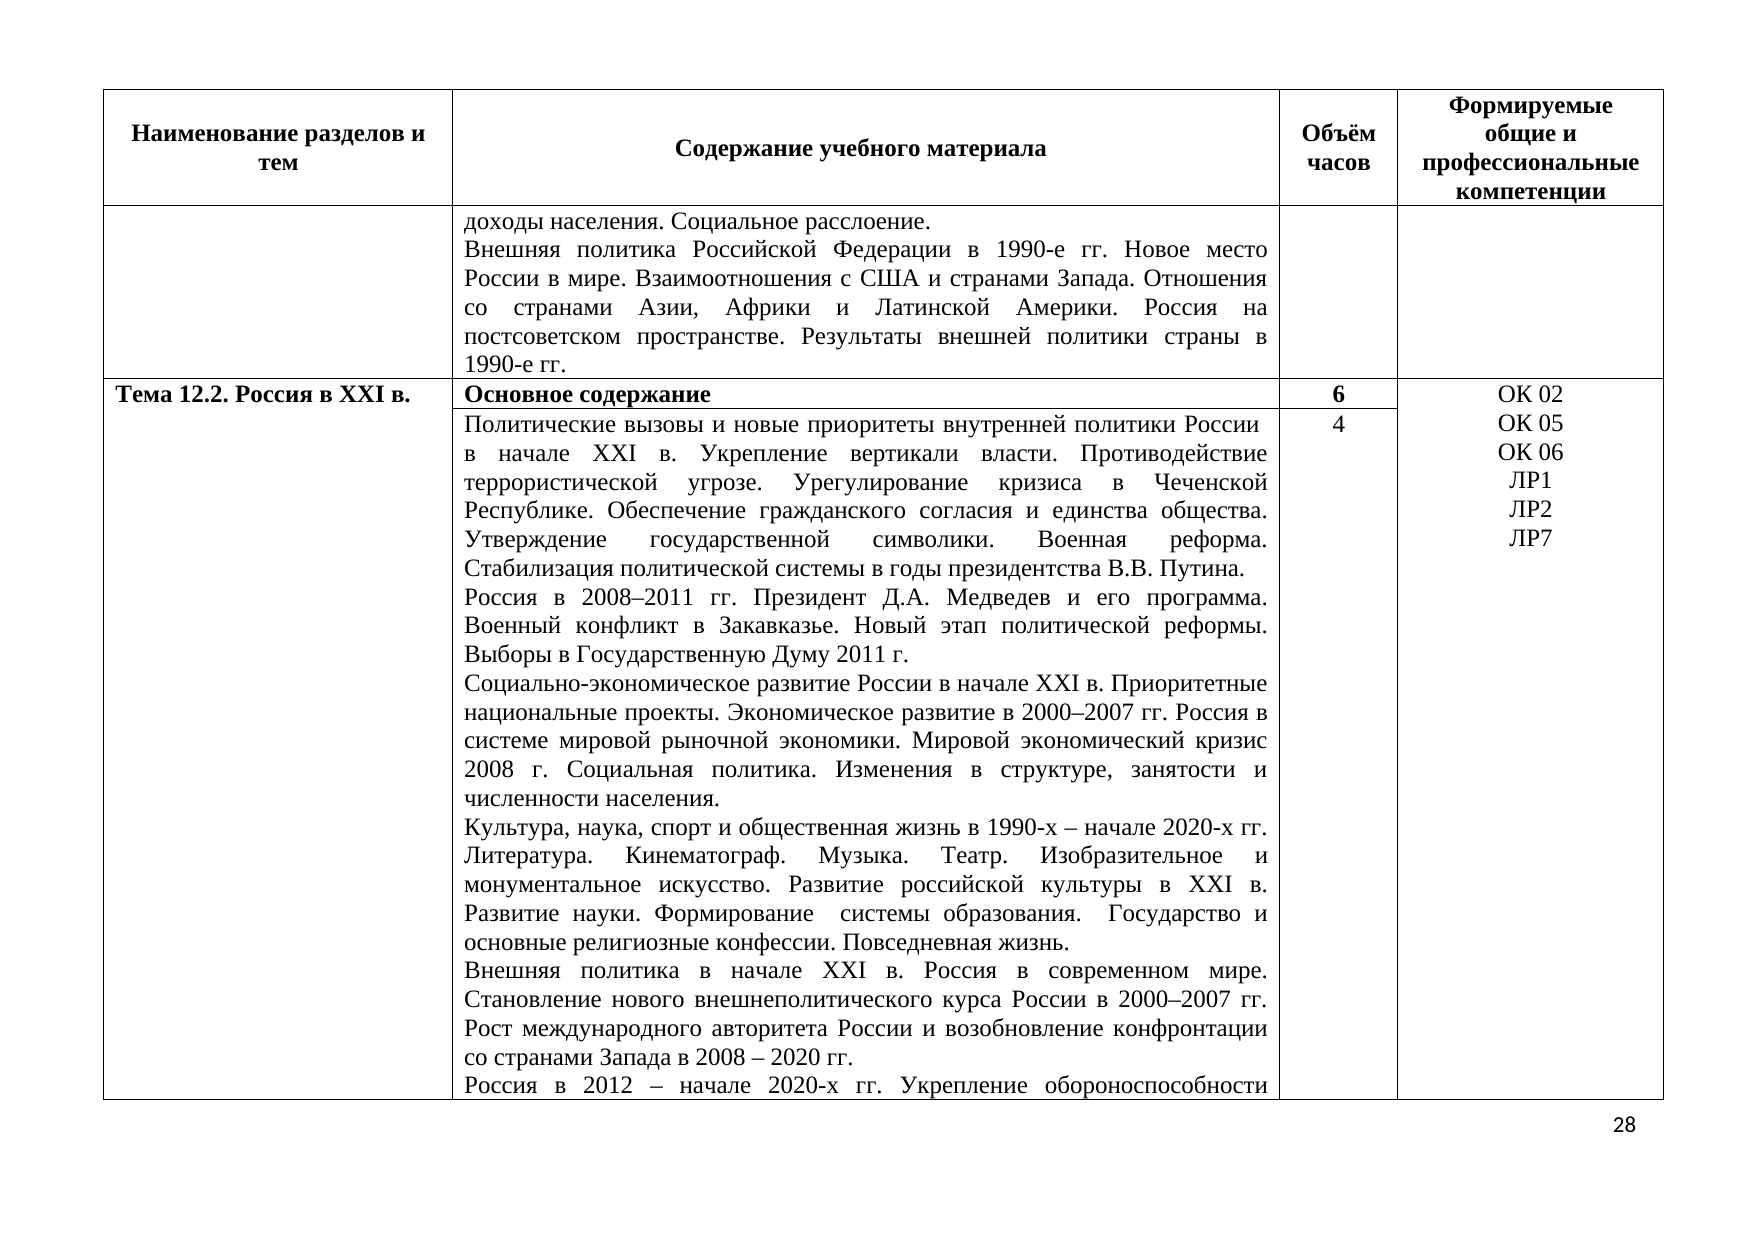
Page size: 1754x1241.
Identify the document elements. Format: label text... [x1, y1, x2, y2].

table_cell 6 [1280, 379, 1397, 408]
table_cell ОК 02 ОК 05 ОК 06 ЛР1 ЛР2 ЛР7 [1398, 379, 1663, 1099]
table_cell Тема 12.2. Россия в ХХI в. [104, 379, 452, 1099]
table_header Наименование разделов и тем [104, 90, 452, 205]
table_cell 4 [1280, 409, 1397, 1099]
table_header Объём часов [1280, 90, 1397, 205]
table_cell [453, 206, 1279, 378]
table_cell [453, 409, 1279, 1099]
table_cell Основное содержание [453, 379, 1279, 408]
table_header Содержание учебного материала [453, 90, 1279, 205]
table_header Формируемые общие и профессиональные компетенции [1398, 90, 1663, 205]
table_cell 6 [1280, 206, 1397, 378]
